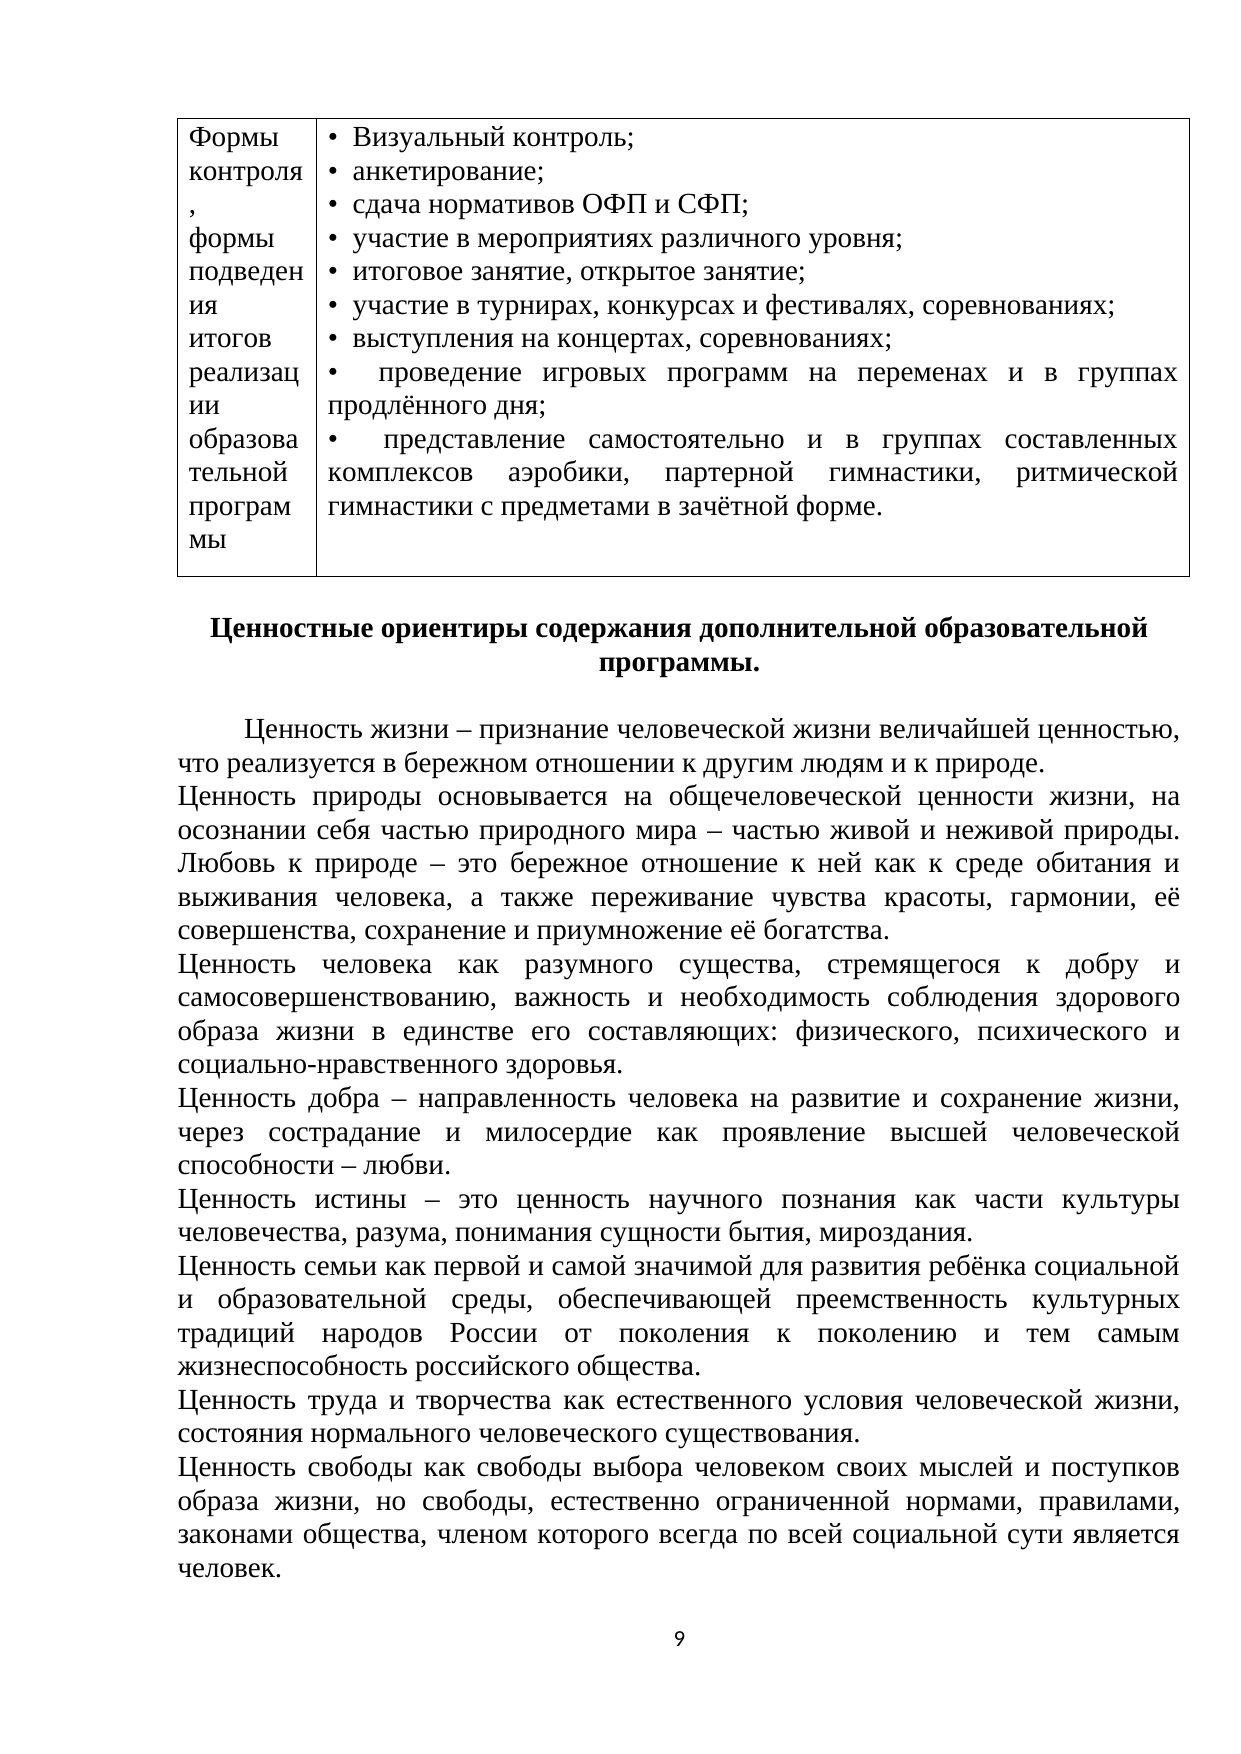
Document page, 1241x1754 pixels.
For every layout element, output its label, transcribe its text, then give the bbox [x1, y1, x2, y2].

table_cell Формы контроля, формы подведения итогов реализации образовательной программы [178, 119, 316, 576]
text Ценность свободы как свободы выбора человеком своих мыслей и поступков образа жизни, но свободы, естественно ограниченной нормами, правилами, законами общества, членом которого всегда по всей социальной сути является человек. [177, 1449, 1181, 1583]
table_cell • Визуальный контроль; • анкетирование; • сдача нормативов ОФП и СФП; • участие в мероприятиях различного уровня; • итоговое занятие, открытое занятие; • участие в турнирах, конкурсах и фестивалях, соревнованиях; • выступления на концертах, соревнованиях; • проведение игровых программ на переменах и в группах продлённого дня; • представление самостоятельно и в группах составленных комплексов аэробики, партерной гимнастики, ритмической гимнастики с предметами в зачётной форме. [317, 119, 1189, 576]
text Ценностные ориентиры содержания дополнительной образовательной программы. [177, 611, 1181, 678]
text Ценность истины – это ценность научного познания как части культуры человечества, разума, понимания сущности бытия, мироздания. [177, 1181, 1181, 1248]
text Ценность семьи как первой и самой значимой для развития ребёнка социальной и образовательной среды, обеспечивающей преемственность культурных традиций народов России от поколения к поколению и тем самым жизнеспособность российского общества. [177, 1248, 1181, 1382]
text Ценность добра – направленность человека на развитие и сохранение жизни, через сострадание и милосердие как проявление высшей человеческой способности – любви. [177, 1080, 1181, 1181]
text Ценность жизни – признание человеческой жизни величайшей ценностью, что реализуется в бережном отношении к другим людям и к природе. [177, 711, 1181, 778]
text Ценность природы основывается на общечеловеческой ценности жизни, на осознании себя частью природного мира – частью живой и неживой природы. Любовь к природе – это бережное отношение к ней как к среде обитания и выживания человека, а также переживание чувства красоты, гармонии, её совершенства, сохранение и приумножение её богатства. [177, 778, 1181, 946]
text Ценность человека как разумного существа, стремящегося к добру и самосовершенствованию, важность и необходимость соблюдения здорового образа жизни в единстве его составляющих: физического, психического и социально-нравственного здоровья. [177, 946, 1181, 1080]
text Ценность труда и творчества как естественного условия человеческой жизни, состояния нормального человеческого существования. [177, 1382, 1181, 1449]
